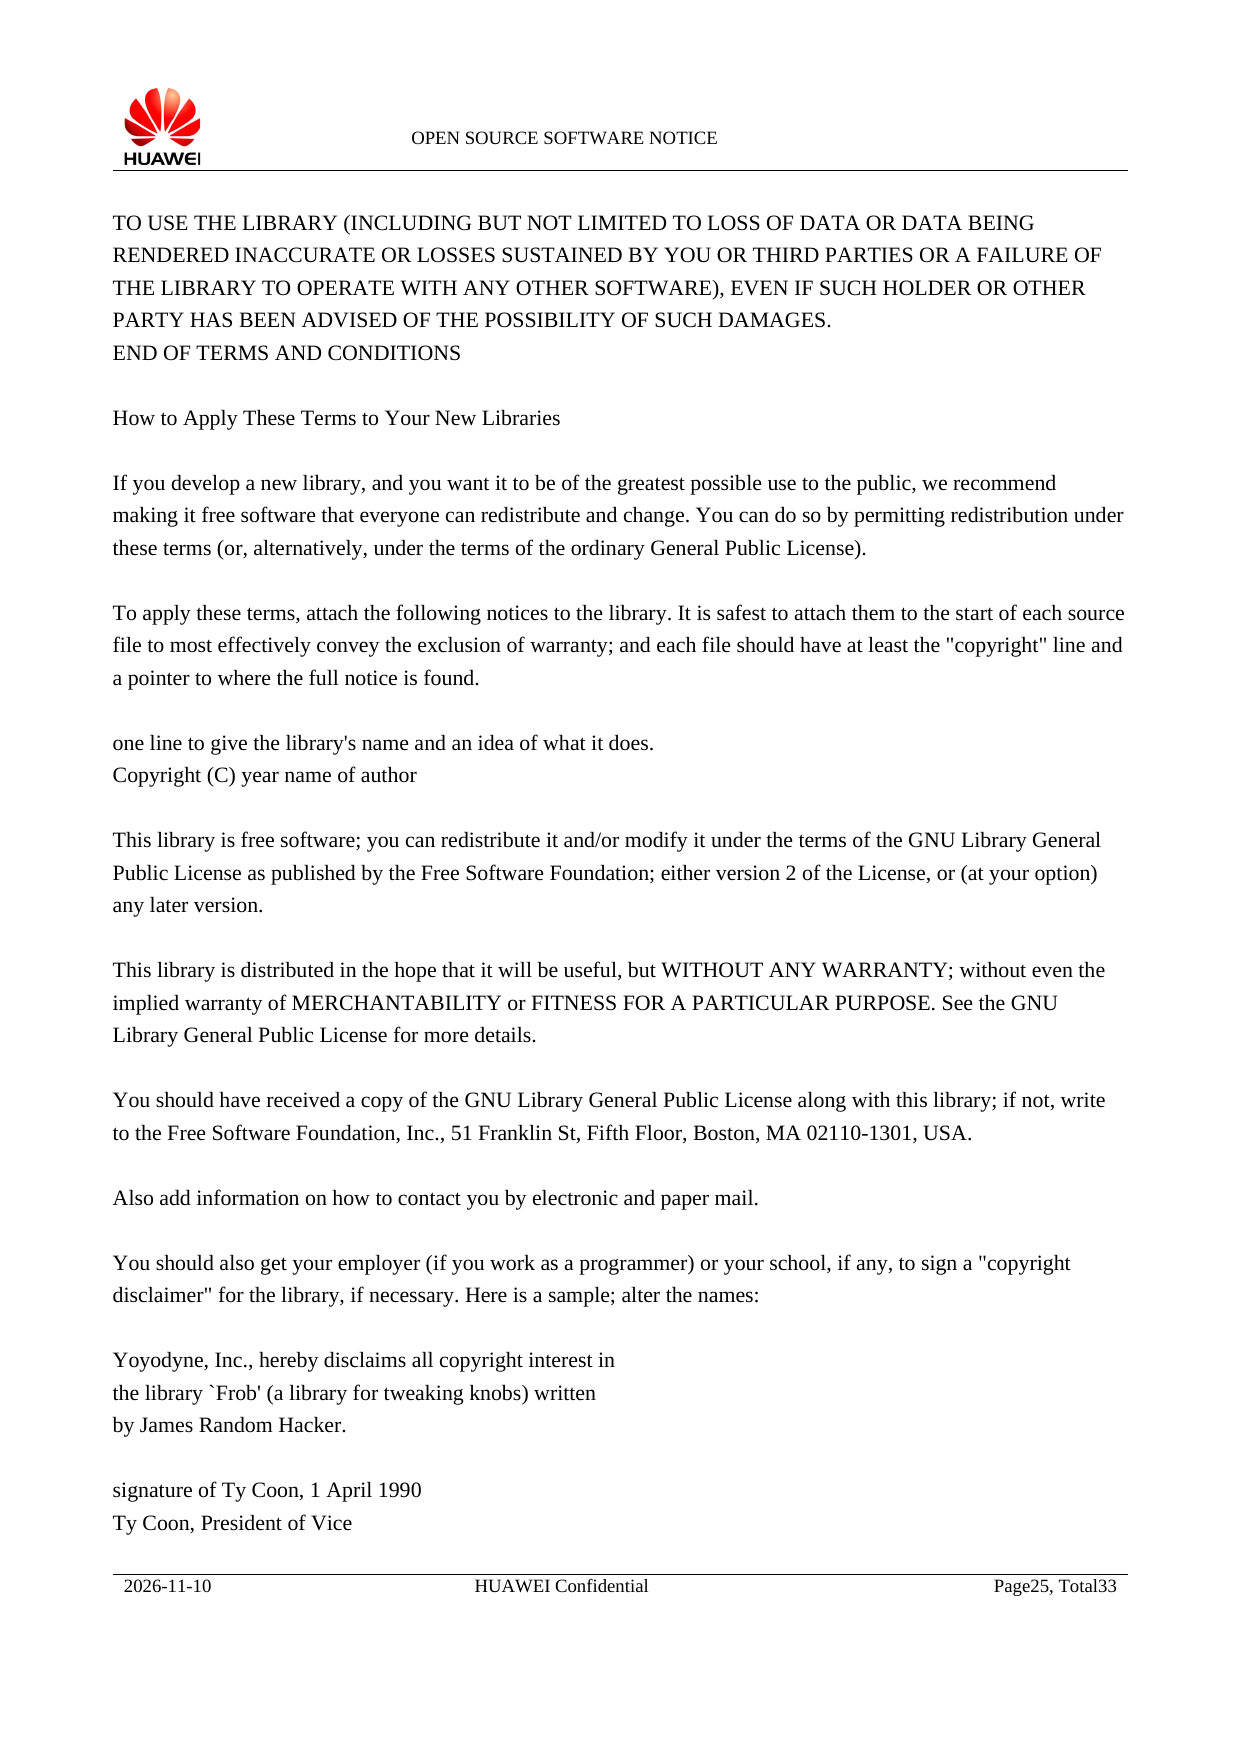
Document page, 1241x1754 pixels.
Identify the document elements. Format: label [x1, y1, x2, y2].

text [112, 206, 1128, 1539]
picture [124, 88, 201, 165]
